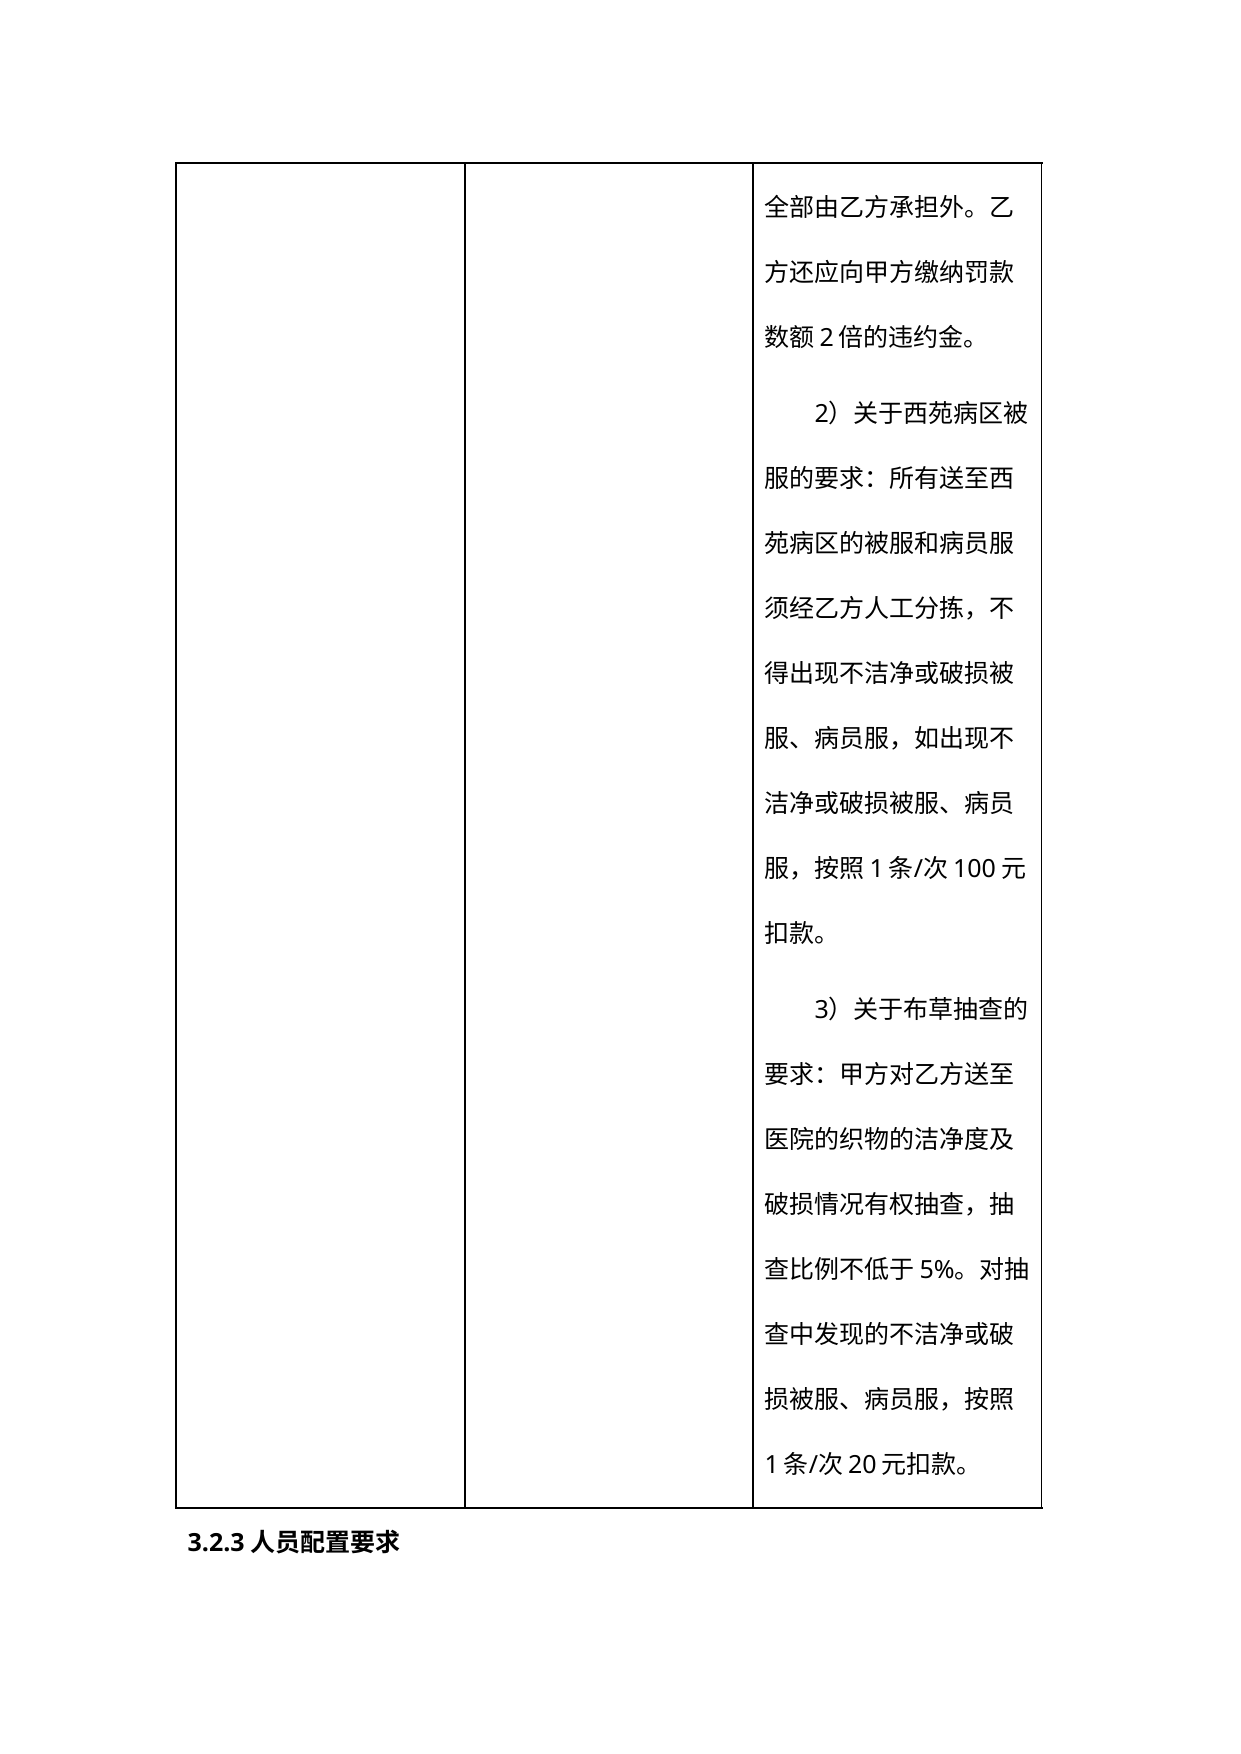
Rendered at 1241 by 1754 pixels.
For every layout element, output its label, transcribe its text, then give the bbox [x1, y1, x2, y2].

table_cell [466, 164, 752, 1507]
table_cell 5 [177, 164, 464, 1507]
text 3.2.3人员配置要求 [187, 1509, 1053, 1574]
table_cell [754, 164, 1041, 1507]
